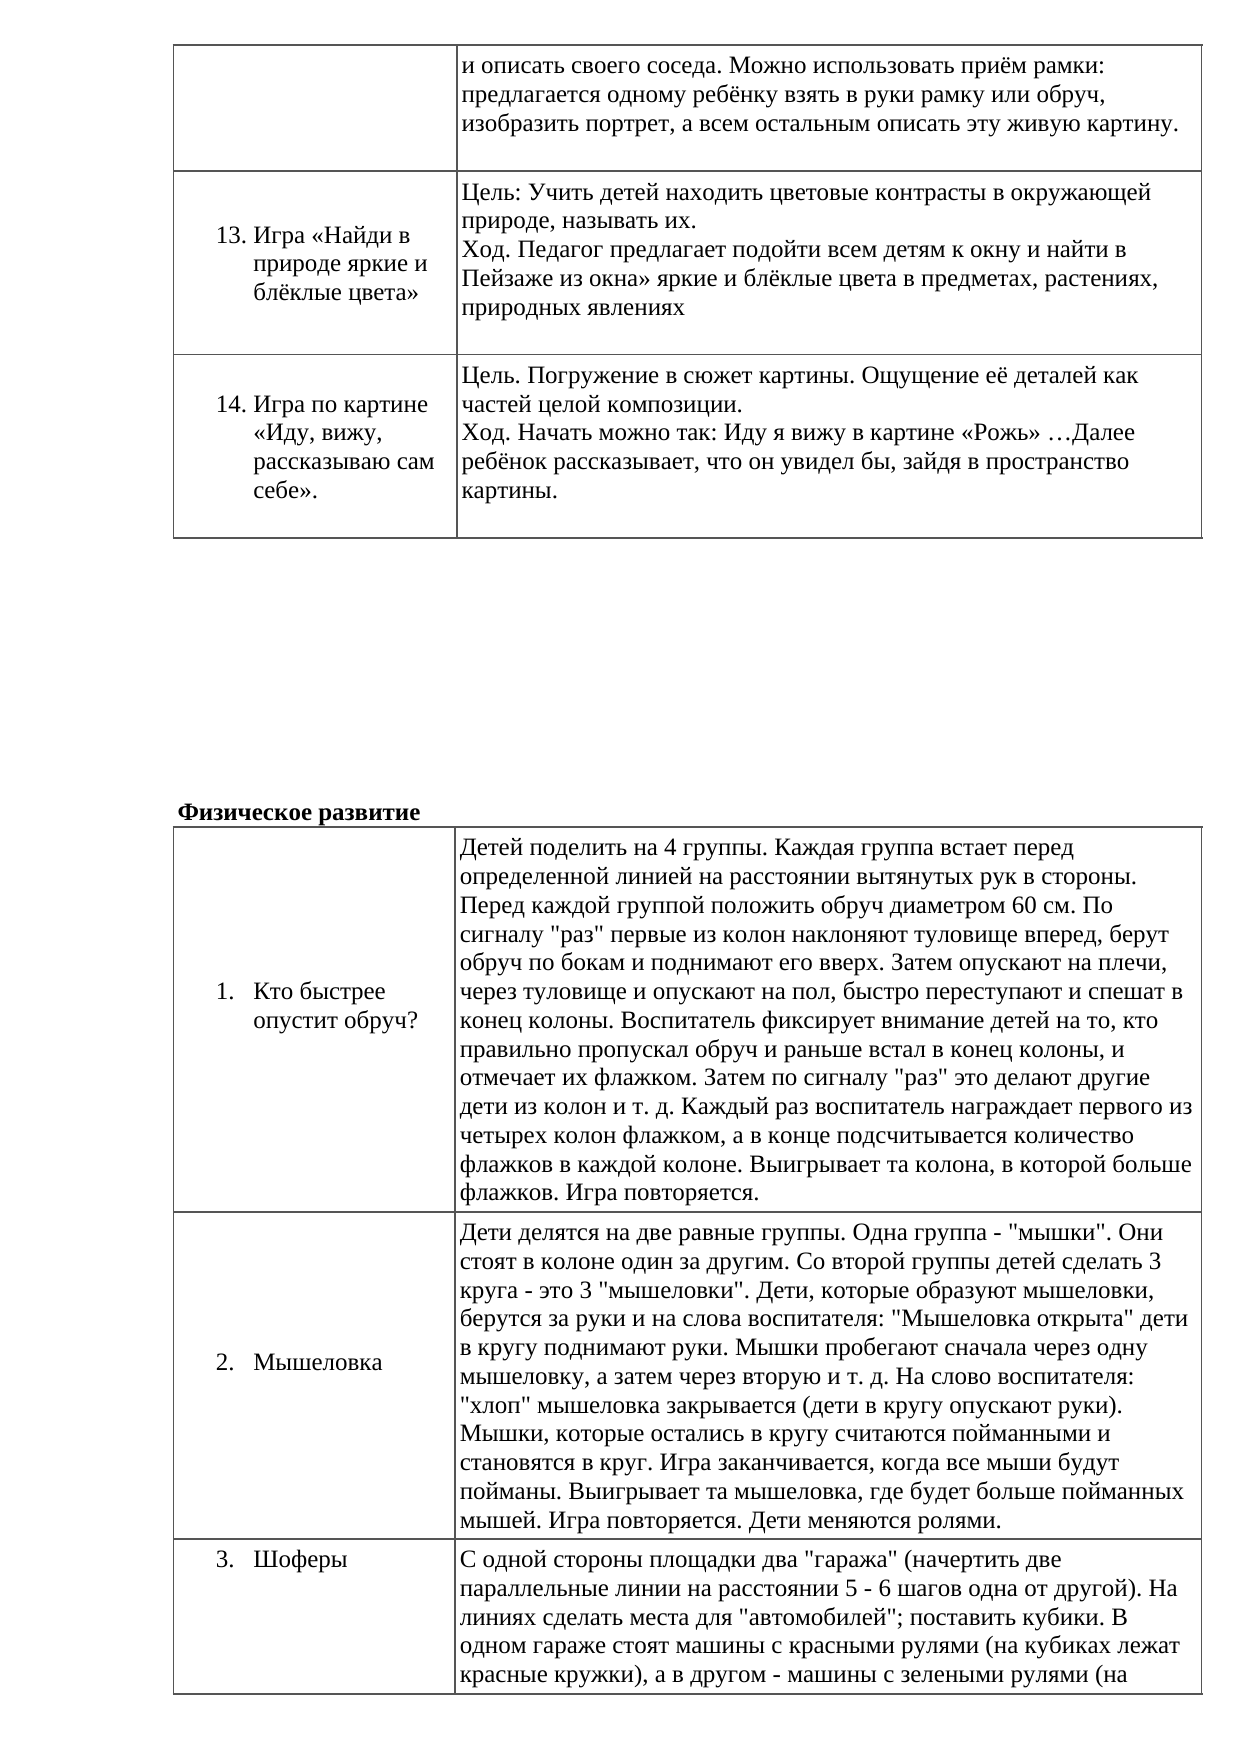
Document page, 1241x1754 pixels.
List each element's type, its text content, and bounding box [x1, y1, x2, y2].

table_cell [456, 1540, 1201, 1693]
table_cell Дети делятся на две равные группы. Одна группа - "мышки". Они стоят в колоне один за другим. Со второй группы детей сделать 3 круга - это 3 "мышеловки". Дети, которые образуют мышеловки, берутся за руки и на слова воспитателя: "Мышеловка открыта" дети в кругу поднимают руки. Мышки пробегают сначала через одну мышеловку, а затем через вторую и т. д. На слово воспитателя: "хлоп" мышеловка закрывается (дети в кругу опускают руки). Мышки, которые остались в кругу считаются пойманными и становятся в круг. Игра заканчивается, когда все мыши будут пойманы. Выигрывает та мышеловка, где будет больше пойманных мышей. Игра повторяется. Дети меняются ролями. [456, 1213, 1201, 1538]
table_cell Шоферы [174, 1540, 454, 1693]
text Физическое развитие [177, 797, 1196, 826]
table_header Кто быстрее опустит обруч? [174, 828, 454, 1211]
table_cell Игра по картине «Иду, вижу, рассказываю сам себе». [174, 355, 456, 537]
table_cell Цель. Погружение в сюжет картины. Ощущение её деталей как частей целой композиции. Ход. Начать можно так: Иду я вижу в картине «Рожь» …Далее ребёнок рассказывает, что он увидел бы, зайдя в пространство картины. [458, 355, 1201, 537]
table_cell Мышеловка [174, 1213, 454, 1538]
table_header Детей поделить на 4 группы. Каждая группа встает перед определенной линией на расстоянии вытянутых рук в стороны. Перед каждой группой положить обруч диаметром 60 см. По сигналу "раз" первые из колон наклоняют туловище вперед, берут обруч по бокам и поднимают его вверх. Затем опускают на плечи, через туловище и опускают на пол, быстро переступают и спешат в конец колоны. Воспитатель фиксирует внимание детей на то, кто правильно пропускал обруч и раньше встал в конец колоны, и отмечает их флажком. Затем по сигналу "раз" это делают другие дети из колон и т. д. Каждый раз воспитатель награждает первого из четырех колон флажком, а в конце подсчитывается количество флажков в каждой колоне. Выигрывает та колона, в которой больше флажков. Игра повторяется. [456, 828, 1201, 1211]
table_cell Цель: Учить детей находить цветовые контрасты в окружающей природе, называть их. Ход. Педагог предлагает подойти всем детям к окну и найти в Пейзаже из окна» яркие и блёклые цвета в предметах, растениях, природных явлениях [458, 172, 1201, 354]
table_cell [174, 46, 456, 170]
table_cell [458, 46, 1201, 170]
table_cell Игра «Найди в природе яркие и блёклые цвета» [174, 172, 456, 354]
